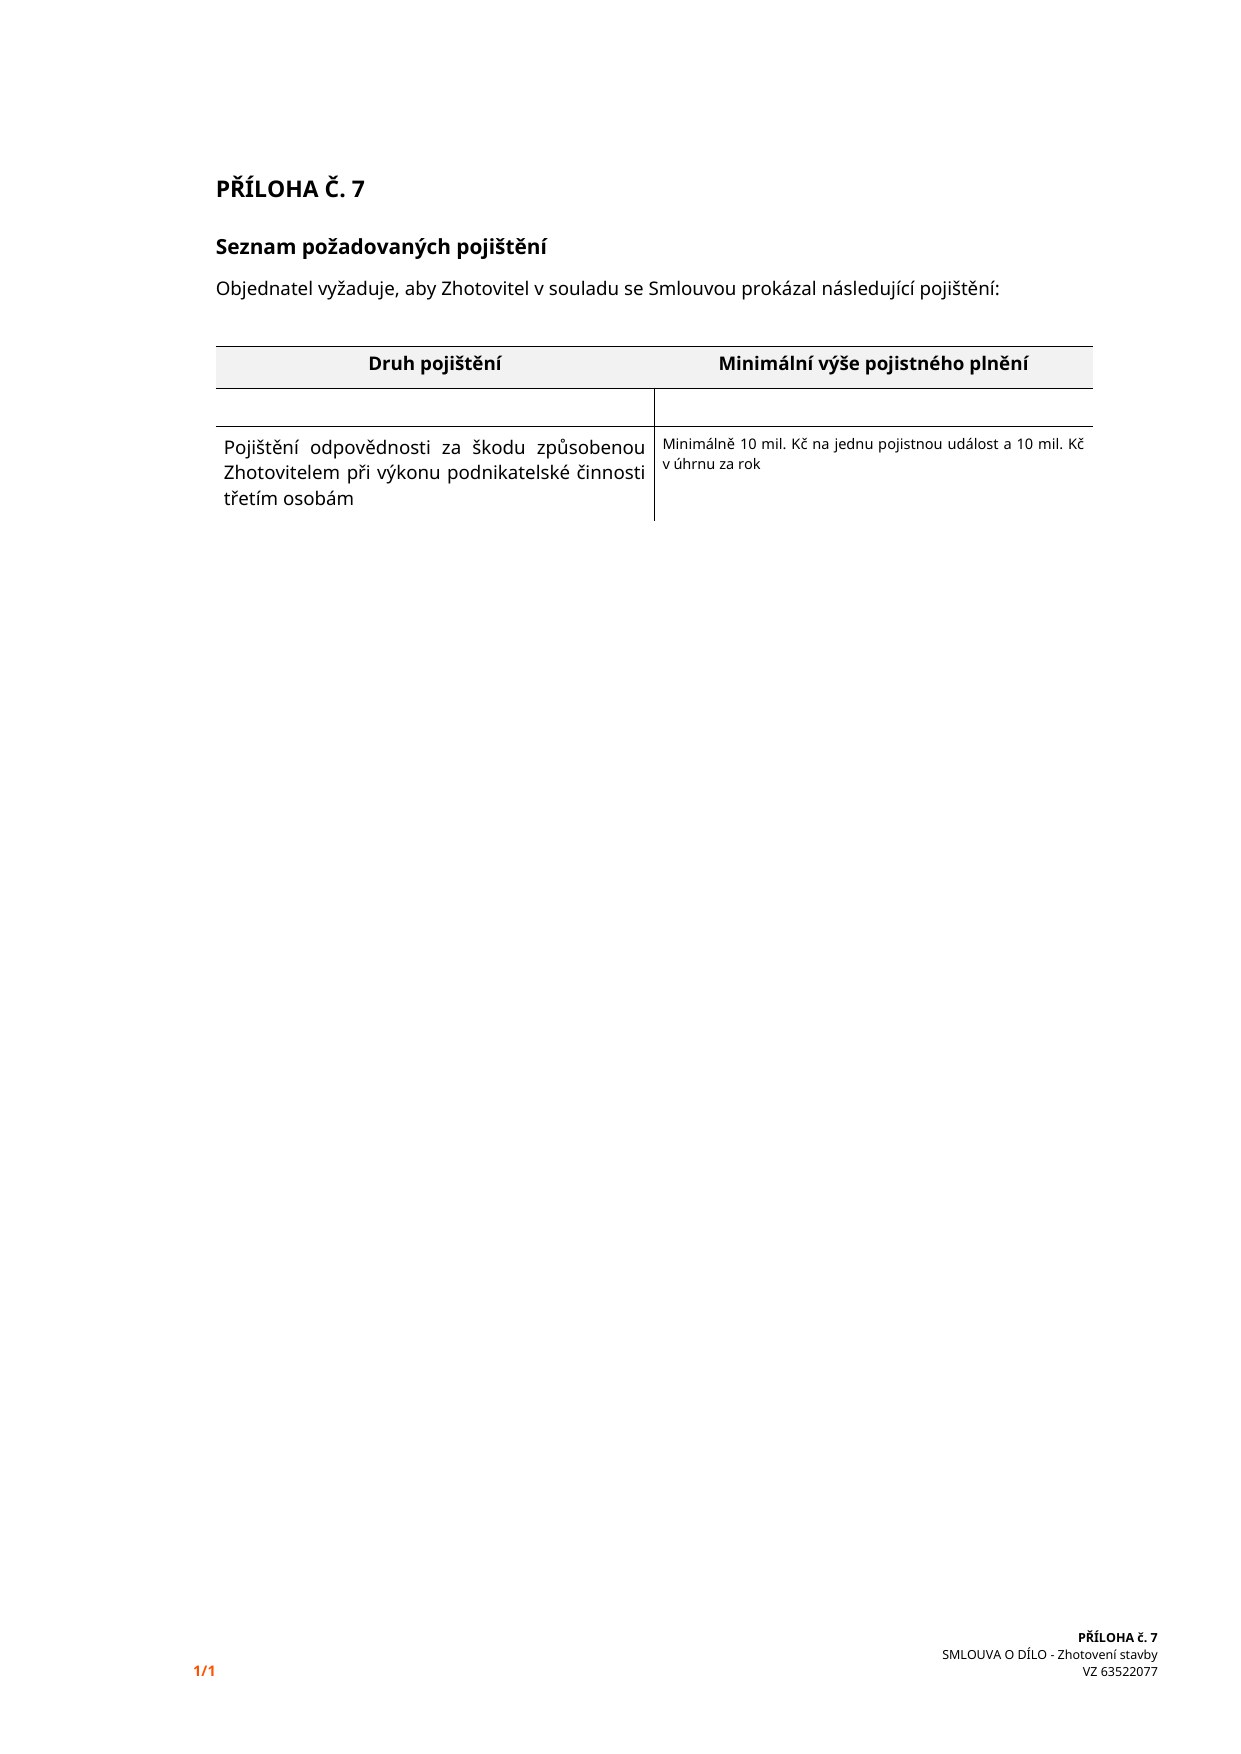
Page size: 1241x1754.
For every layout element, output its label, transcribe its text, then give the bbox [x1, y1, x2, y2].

table_header Druh pojištění [216, 347, 654, 388]
table_cell Minimálně 10 mil. Kč na jednu pojistnou událost a 10 mil. Kč v úhrnu za rok [655, 427, 1093, 521]
text Příloha č. 7 [216, 172, 1093, 204]
table_header Minimální výše pojistného plnění [654, 347, 1093, 388]
table_cell [655, 389, 1093, 426]
text Objednatel vyžaduje, aby Zhotovitel v souladu se Smlouvou prokázal následující pojištění: [216, 276, 1093, 301]
table_cell [216, 389, 654, 426]
text Seznam požadovaných pojištění [216, 232, 1093, 260]
table_cell Pojištění odpovědnosti za škodu způsobenou Zhotovitelem při výkonu podnikatelské činnosti třetím osobám [216, 427, 654, 521]
